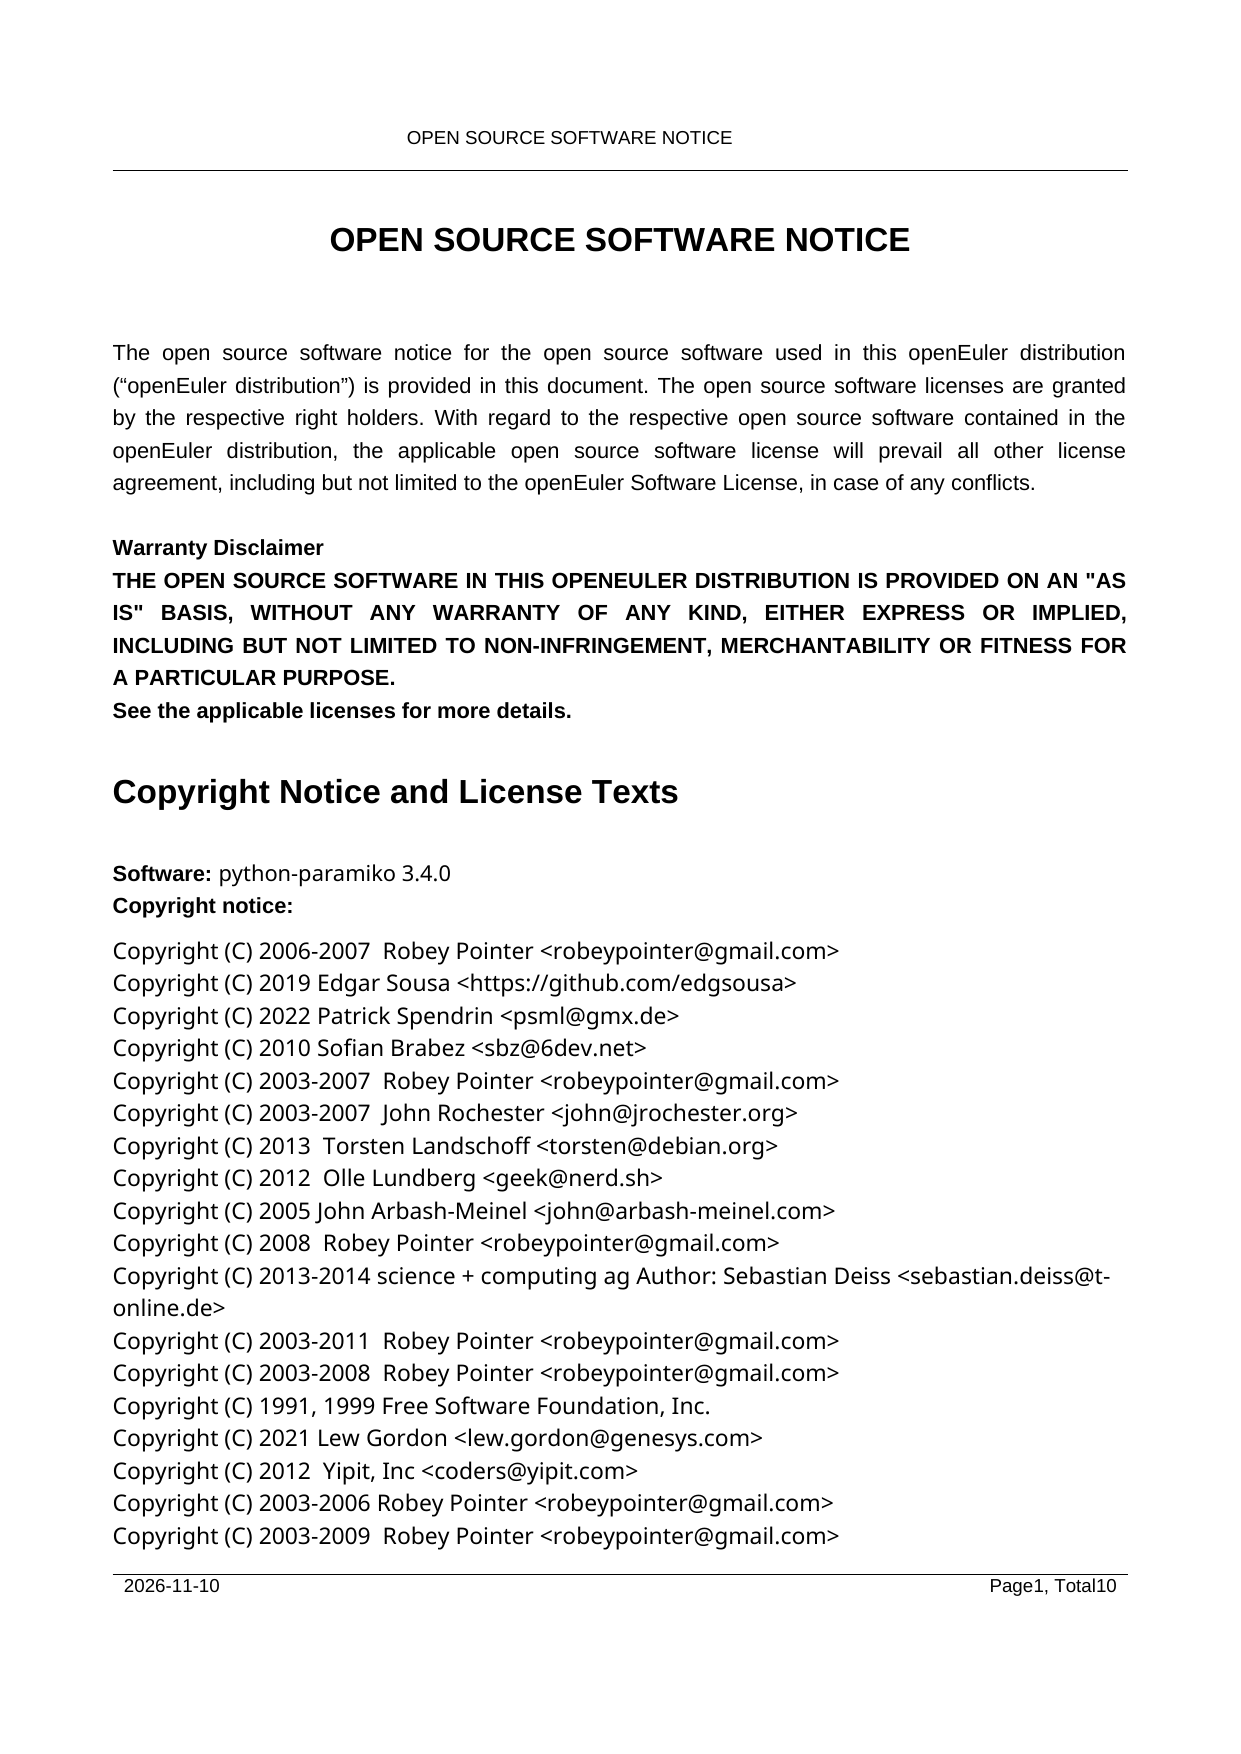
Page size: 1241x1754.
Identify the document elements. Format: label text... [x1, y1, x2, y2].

text OPEN SOURCE SOFTWARE NOTICE [112, 206, 1128, 271]
text The open source software notice for the open source software used in this openEuler distribution (“openEuler distribution”) is provided in this document. The open source software licenses are granted by the respective right holders. With regard to the respective open source software contained in the openEuler distribution, the applicable open source software license will prevail all other license agreement, including but not limited to the openEuler Software License, in case of any conflicts. [112, 336, 1128, 499]
text Warranty Disclaimer [112, 531, 1128, 564]
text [112, 934, 1128, 1551]
text Copyright notice: [112, 889, 1128, 921]
text THE OPEN SOURCE SOFTWARE IN THIS OPENEULER DISTRIBUTION IS PROVIDED ON AN "AS IS" BASIS, WITHOUT ANY WARRANTY OF ANY KIND, EITHER EXPRESS OR IMPLIED, INCLUDING BUT NOT LIMITED TO NON-INFRINGEMENT, MERCHANTABILITY OR FITNESS FOR A PARTICULAR PURPOSE. See the applicable licenses for more details. [112, 564, 1128, 726]
text Copyright Notice and License Texts [112, 759, 1128, 824]
title Software: python-paramiko 3.4.0 [112, 856, 1128, 889]
